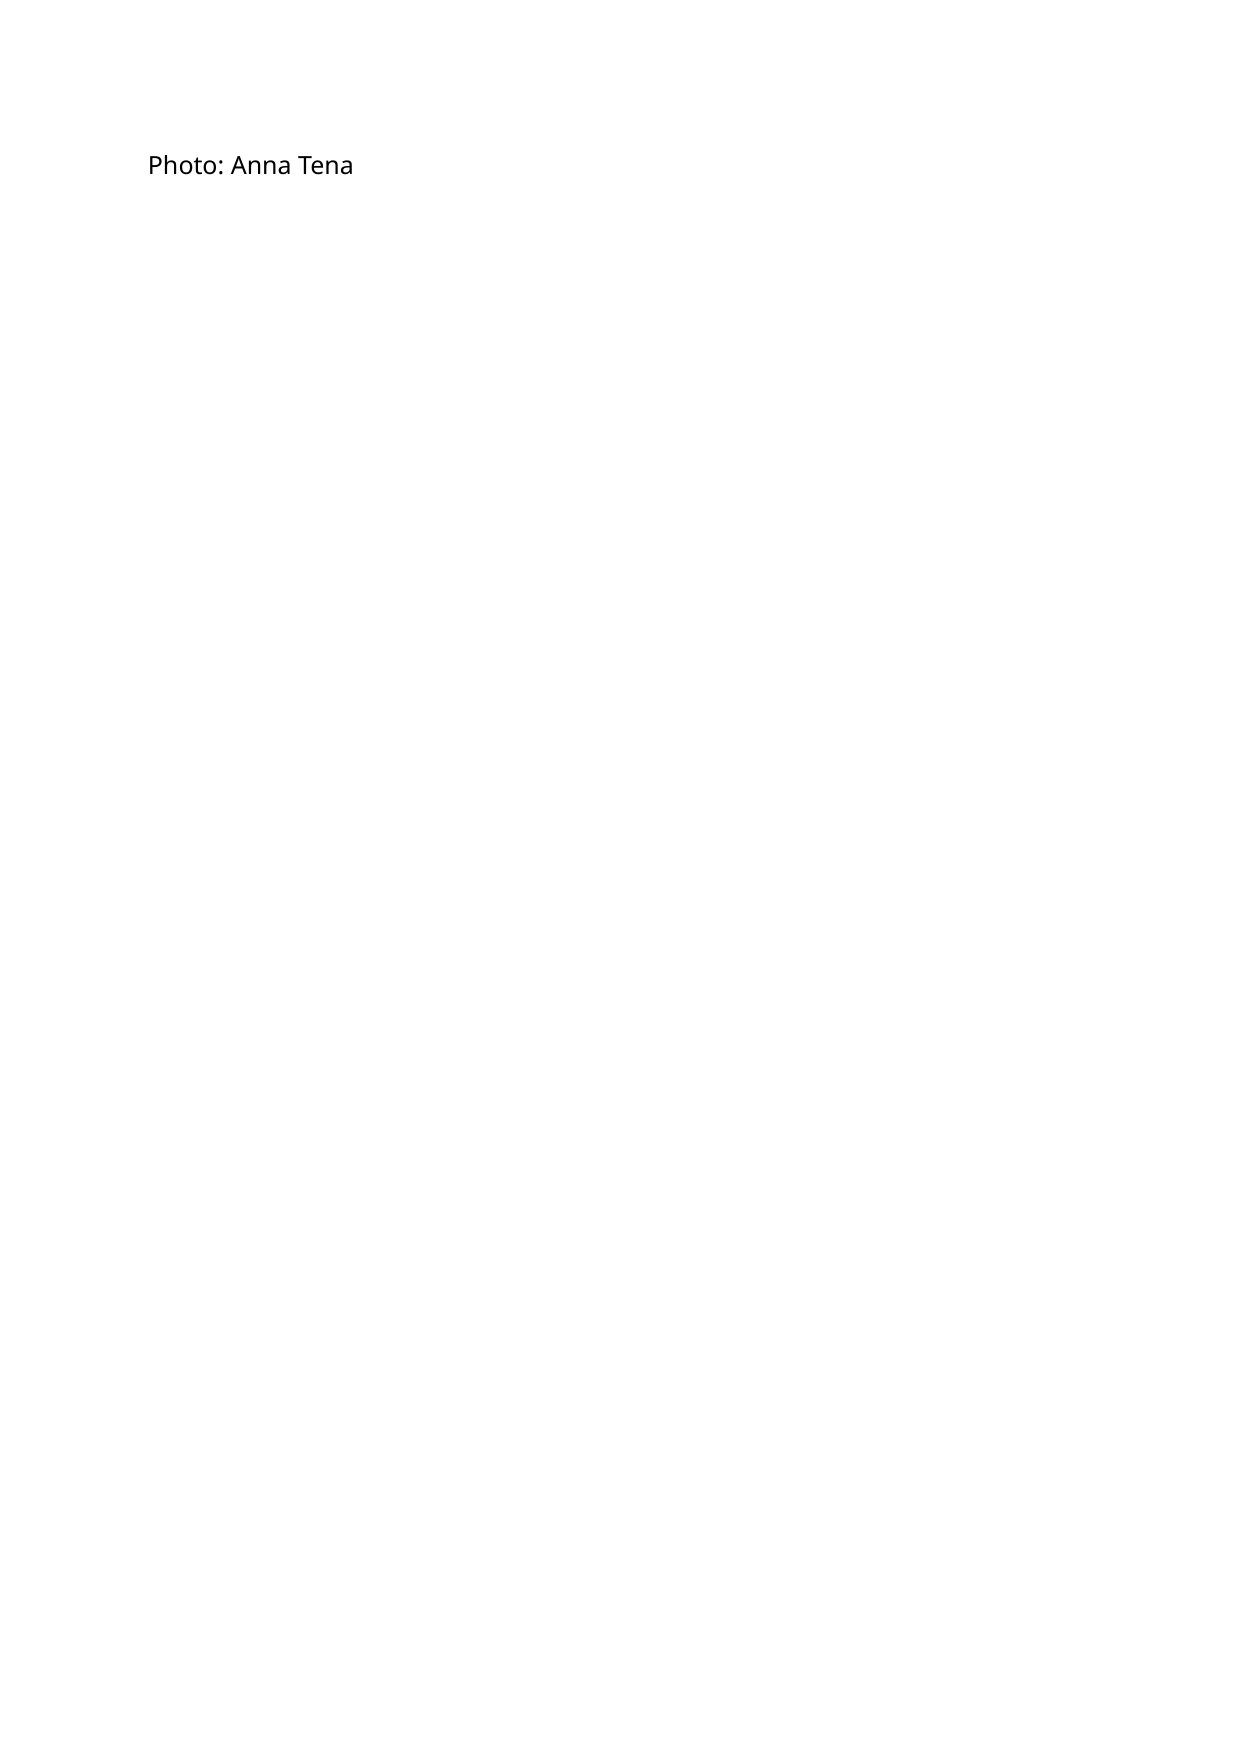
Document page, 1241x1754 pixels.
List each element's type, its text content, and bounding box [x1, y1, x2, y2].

text Photo: Anna Tena [148, 148, 1093, 182]
